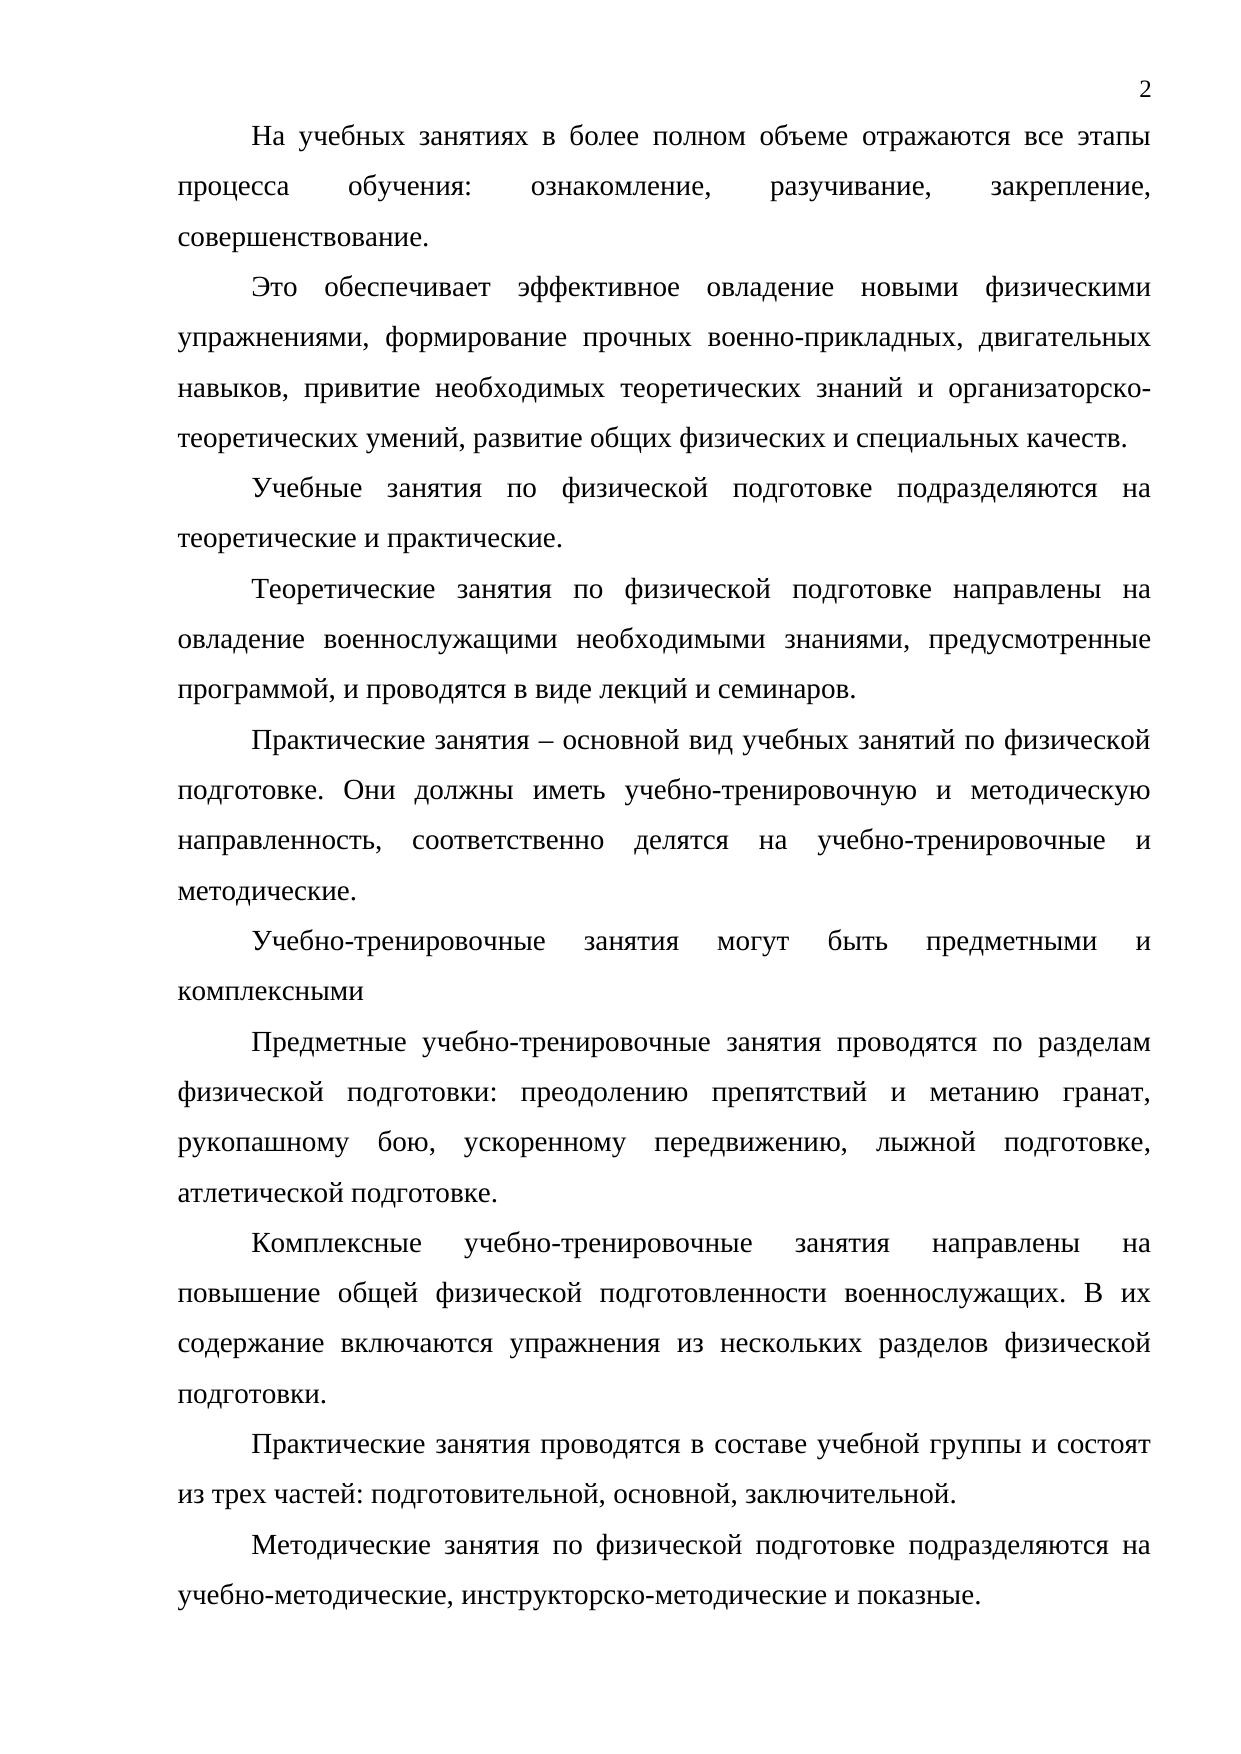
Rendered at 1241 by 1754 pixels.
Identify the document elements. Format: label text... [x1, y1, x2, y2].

text Практические занятия проводятся в составе учебной группы и состоят из трех частей: подготовительной, основной, заключительной. [177, 1426, 1152, 1510]
text Комплексные учебно-тренировочные занятия направлены на повышение общей физической подготовленности военнослужащих. В их содержание включаются упражнения из нескольких разделов физической подготовки. [177, 1225, 1152, 1409]
text Методические занятия по физической подготовке подразделяются на учебно-методические, инструкторско-методические и показные. [177, 1527, 1152, 1611]
list Теоретические занятия по физической подготовке направлены на овладение военнослужащими необходимыми знаниями, предусмотренные программой, и проводятся в виде лекций и семинаров. [177, 571, 1152, 705]
text Это обеспечивает эффективное овладение новыми физическими упражнениями, формирование прочных военно-прикладных, двигательных навыков, привитие необходимых теоретических знаний и организаторско-теоретических умений, развитие общих физических и специальных качеств. [177, 269, 1152, 453]
text Предметные учебно-тренировочные занятия проводятся по разделам физической подготовки: преодолению препятствий и метанию гранат, рукопашному бою, ускоренному передвижению, лыжной подготовке, атлетической подготовке. [177, 1024, 1152, 1208]
text Практические занятия – основной вид учебных занятий по физической подготовке. Они должны иметь учебно-тренировочную и методическую направленность, соответственно делятся на учебно-тренировочные и методические. [177, 722, 1152, 906]
text На учебных занятиях в более полном объеме отражаются все этапы процесса обучения: ознакомление, разучивание, закрепление, совершенствование. [177, 118, 1152, 252]
text Учебно-тренировочные занятия могут быть предметными и комплексными [177, 923, 1152, 1007]
text Учебные занятия по физической подготовке подразделяются на теоретические и практические. [177, 470, 1152, 554]
